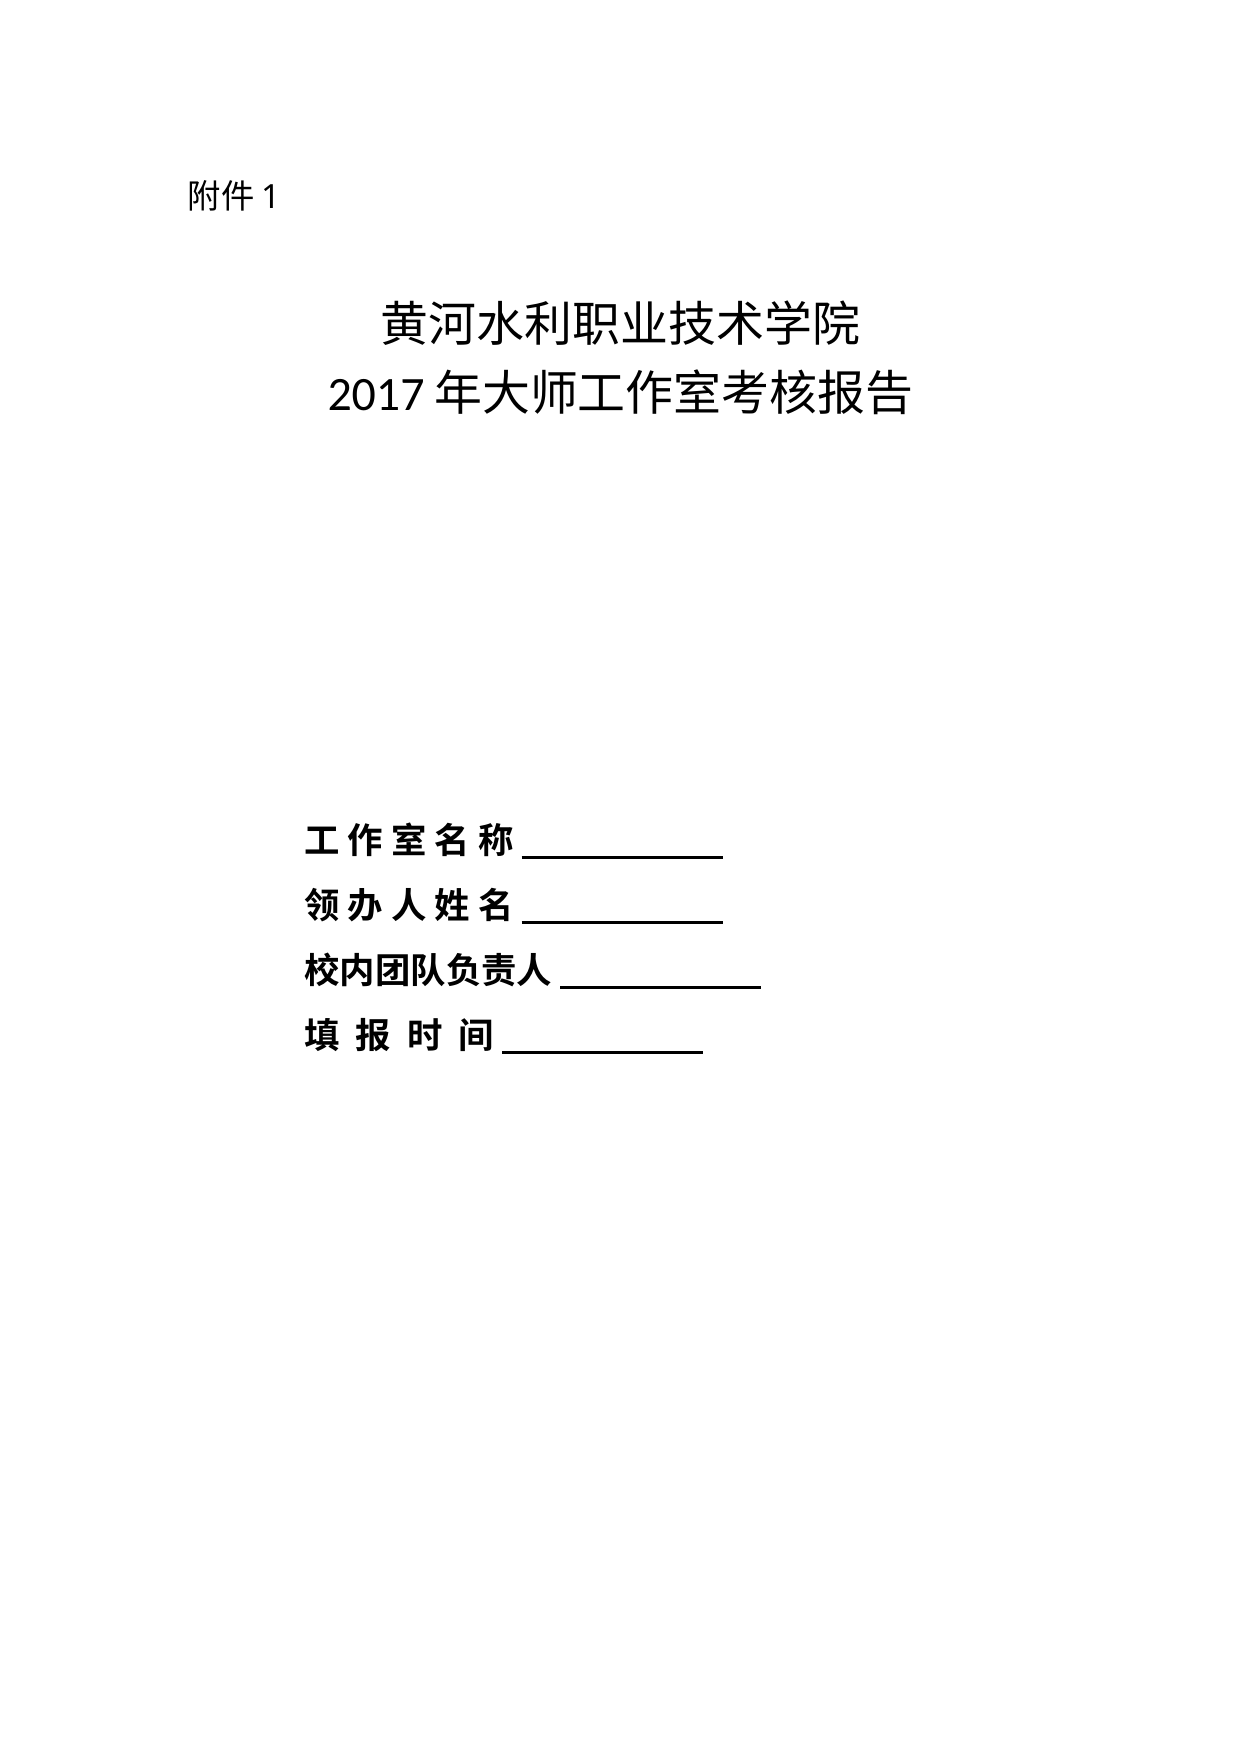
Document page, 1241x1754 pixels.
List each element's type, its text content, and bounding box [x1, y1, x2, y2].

text 附件1 [187, 162, 1053, 227]
text 校内团队负责人 [187, 936, 1053, 1001]
text 工 作 室 名 称 [187, 806, 1053, 871]
text 2017年大师工作室考核报告 [187, 355, 1053, 424]
text 领 办 人 姓 名 [187, 871, 1053, 936]
text 黄河水利职业技术学院 [187, 286, 1053, 355]
text 填 报 时 间 [187, 1001, 1053, 1066]
